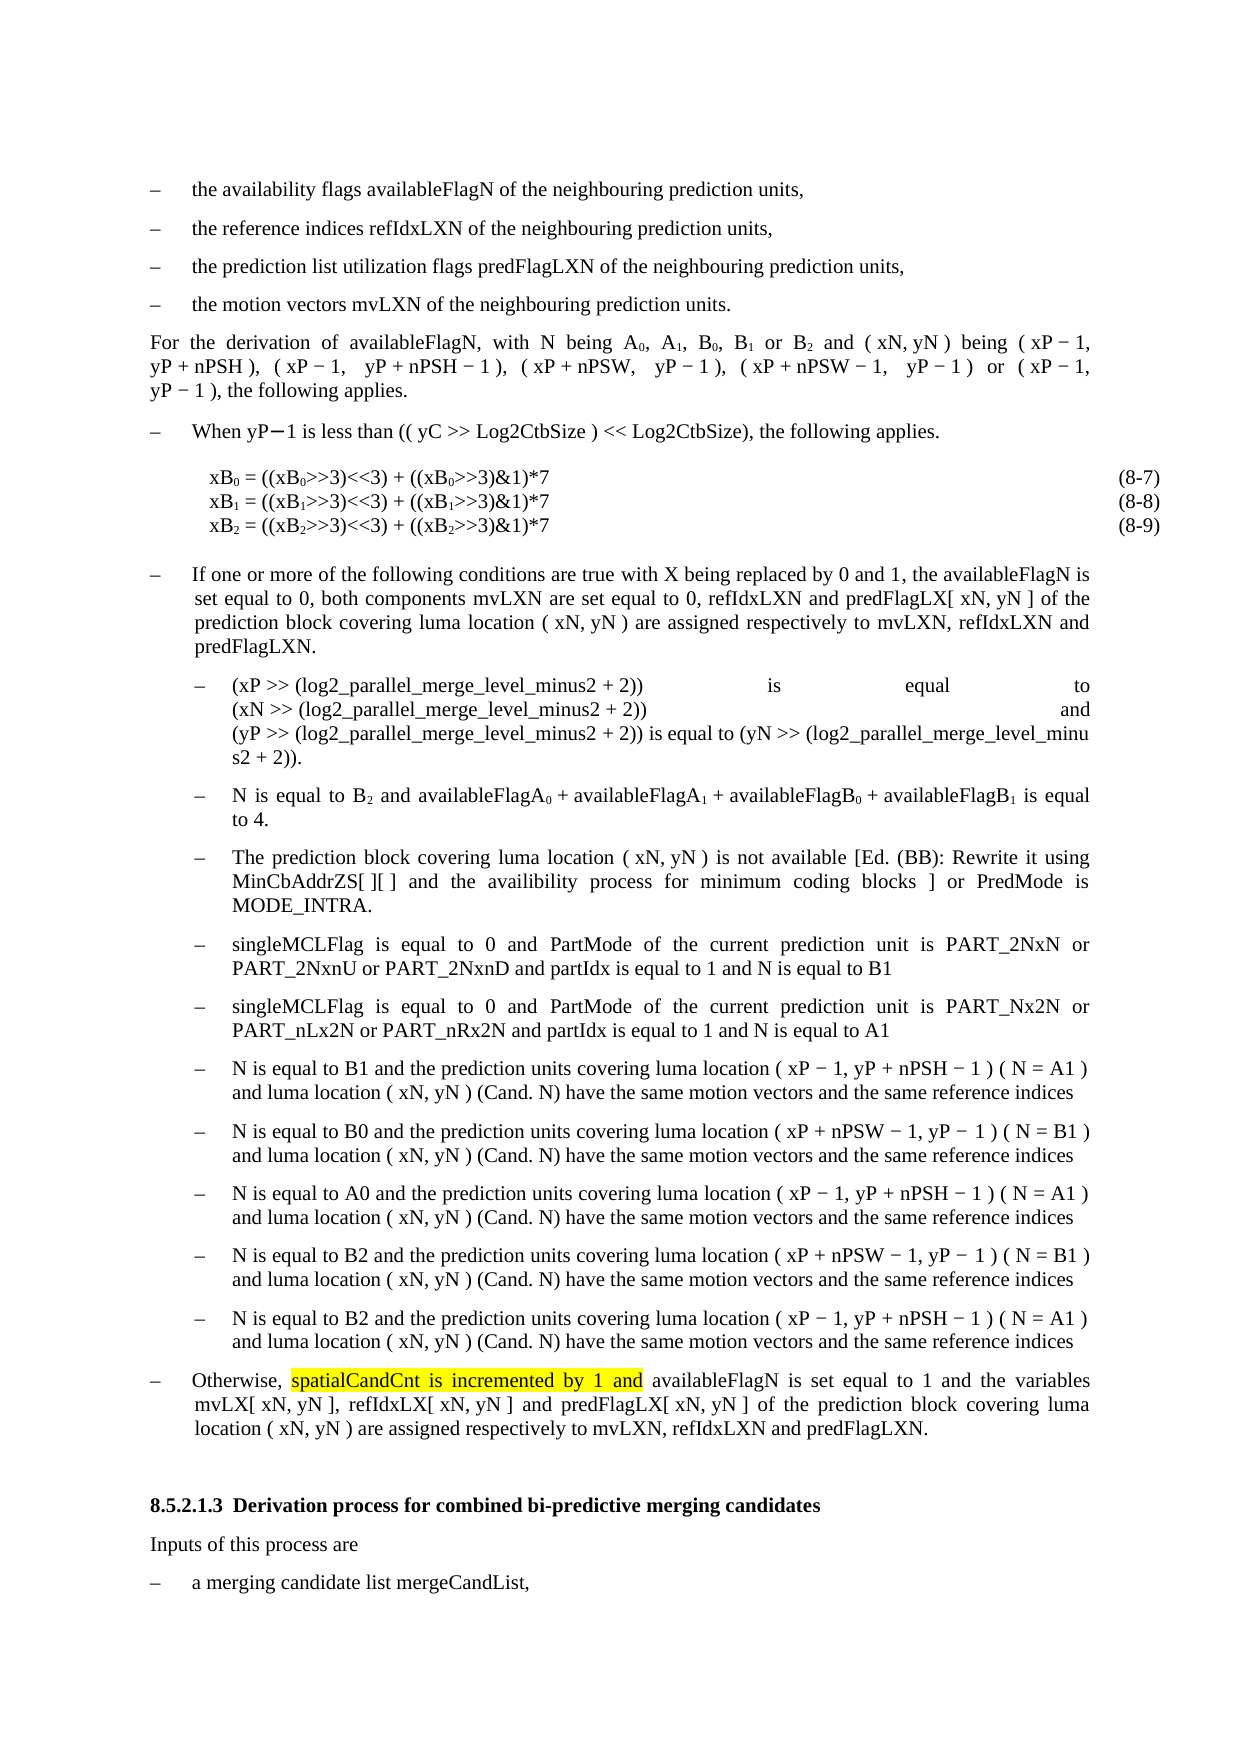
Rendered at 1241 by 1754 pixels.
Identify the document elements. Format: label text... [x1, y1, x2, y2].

list N is equal to B2 and the prediction units covering luma location ( xP + nPSW − 1, yP − 1 ) ( N = B1 ) and luma location ( xN, yN ) (Cand. N) have the same motion vectors and the same reference indices [194, 1243, 1090, 1291]
list The prediction block covering luma location ( xN, yN ) is not available [Ed. (BB): Rewrite it using MinCbAddrZS[ ][ ] and the availibility process for minimum coding blocks ] or PredMode is MODE_INTRA. [194, 845, 1090, 917]
list N is equal to A0 and the prediction units covering luma location ( xP − 1, yP + nPSH − 1 ) ( N = A1 ) and luma location ( xN, yN ) (Cand. N) have the same motion vectors and the same reference indices [194, 1181, 1090, 1229]
list singleMCLFlag is equal to 0 and PartMode of the current prediction unit is PART_2NxN or PART_2NxnU or PART_2NxnD and partIdx is equal to 1 and N is equal to B1 [194, 932, 1090, 980]
list a merging candidate list mergeCandList, [150, 1570, 1090, 1594]
text Inputs of this process are [150, 1532, 1090, 1556]
text – Otherwise, spatialCandCnt is incremented by 1 and availableFlagN is set equal to 1 and the variables mvLX[ xN, yN ], refIdxLX[ xN, yN ] and predFlagLX[ xN, yN ] of the prediction block covering luma location ( xN, yN ) are assigned respectively to mvLXN, refIdxLXN and predFlagLXN. [150, 1368, 1090, 1440]
list the motion vectors mvLXN of the neighbouring prediction units. [150, 292, 1090, 316]
list the availability flags availableFlagN of the neighbouring prediction units, [150, 177, 1090, 201]
list singleMCLFlag is equal to 0 and PartMode of the current prediction unit is PART_Nx2N or PART_nLx2N or PART_nRx2N and partIdx is equal to 1 and N is equal to A1 [194, 994, 1090, 1042]
list N is equal to B1 and the prediction units covering luma location ( xP − 1, yP + nPSH − 1 ) ( N = A1 ) and luma location ( xN, yN ) (Cand. N) have the same motion vectors and the same reference indices [194, 1056, 1090, 1104]
list the reference indices refIdxLXN of the neighbouring prediction units, [150, 215, 1090, 239]
list 8.5.2.1.3 Derivation process for combined bi-predictive merging candidates [150, 1493, 1090, 1517]
list N is equal to B2 and the prediction units covering luma location ( xP − 1, yP + nPSH − 1 ) ( N = A1 ) and luma location ( xN, yN ) (Cand. N) have the same motion vectors and the same reference indices [194, 1305, 1090, 1353]
list the prediction list utilization flags predFlagLXN of the neighbouring prediction units, [150, 254, 1090, 278]
text – When yP−1 is less than (( yC >> Log2CtbSize ) << Log2CtbSize), the following applies. [150, 416, 1090, 445]
list N is equal to B0 and the prediction units covering luma location ( xP + nPSW − 1, yP − 1 ) ( N = B1 ) and luma location ( xN, yN ) (Cand. N) have the same motion vectors and the same reference indices [194, 1118, 1090, 1167]
text – If one or more of the following conditions are true with X being replaced by 0 and 1, the availableFlagN is set equal to 0, both components mvLXN are set equal to 0, refIdxLXN and predFlagLX[ xN, yN ] of the prediction block covering luma location ( xN, yN ) are assigned respectively to mvLXN, refIdxLXN and predFlagLXN. [150, 562, 1090, 658]
list N is equal to B2 and availableFlagA0 + availableFlagA1 + availableFlagB0 + availableFlagB1 is equal to 4. [194, 783, 1090, 831]
list (xP >> (log2_parallel_merge_level_minus2 + 2)) is equal to (xN >> (log2_parallel_merge_level_minus2 + 2)) and (yP >> (log2_parallel_merge_level_minus2 + 2)) is equal to (yN >> (log2_parallel_merge_level_minus2 + 2)). [194, 673, 1090, 769]
text For the derivation of availableFlagN, with N being A0, A1, B0, B1 or B2 and ( xN, yN ) being ( xP − 1, yP + nPSH ), ( xP − 1, yP + nPSH − 1 ), ( xP + nPSW, yP − 1 ), ( xP + nPSW − 1, yP − 1 ) or ( xP − 1, yP − 1 ), the following applies. [150, 330, 1090, 402]
